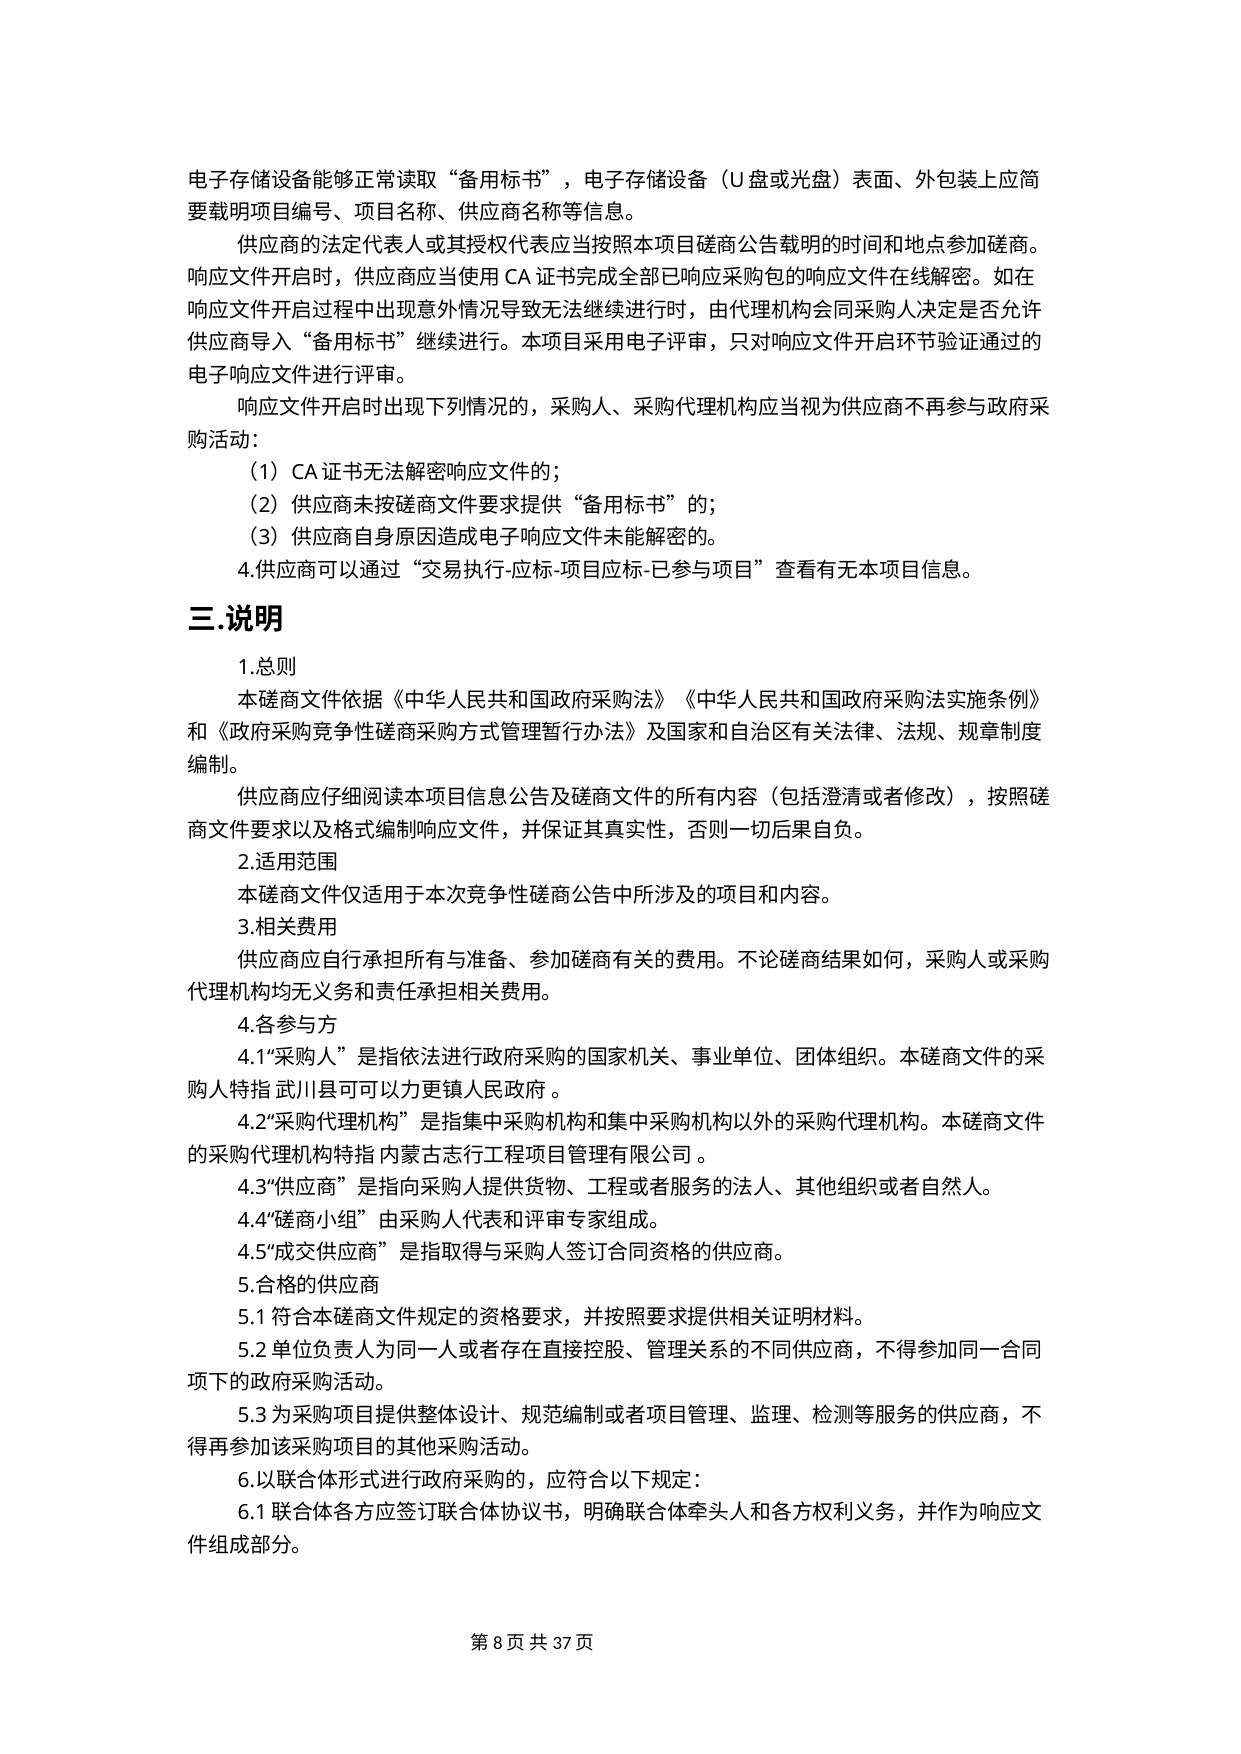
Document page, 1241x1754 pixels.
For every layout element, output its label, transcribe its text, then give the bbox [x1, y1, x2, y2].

text 响应文件开启时出现下列情况的，采购人、采购代理机构应当视为供应商不再参与政府采购活动： [187, 389, 1053, 454]
text 5.合格的供应商 [187, 1267, 1053, 1299]
text 供应商的法定代表人或其授权代表应当按照本项目磋商公告载明的时间和地点参加磋商。响应文件开启时，供应商应当使用CA证书完成全部已响应采购包的响应文件在线解密。如在响应文件开启过程中出现意外情况导致无法继续进行时，由代理机构会同采购人决定是否允许供应商导入“备用标书”继续进行。本项目采用电子评审，只对响应文件开启环节验证通过的电子响应文件进行评审。 [187, 227, 1053, 389]
text 3.相关费用 [187, 909, 1053, 942]
text （3）供应商自身原因造成电子响应文件未能解密的。 [187, 519, 1053, 552]
text 4.供应商可以通过“交易执行-应标-项目应标-已参与项目”查看有无本项目信息。 [187, 552, 1053, 584]
text 4.1“采购人”是指依法进行政府采购的国家机关、事业单位、团体组织。本磋商文件的采购人特指 武川县可可以力更镇人民政府 。 [187, 1039, 1053, 1104]
text （1）CA证书无法解密响应文件的； [187, 454, 1053, 487]
text 本磋商文件依据《中华人民共和国政府采购法》《中华人民共和国政府采购法实施条例》和《政府采购竞争性磋商采购方式管理暂行办法》及国家和自治区有关法律、法规、规章制度编制。 [187, 682, 1053, 779]
text 5.2单位负责人为同一人或者存在直接控股、管理关系的不同供应商，不得参加同一合同项下的政府采购活动。 [187, 1332, 1053, 1397]
text 6.1联合体各方应签订联合体协议书，明确联合体牵头人和各方权利义务，并作为响应文件组成部分。 [187, 1494, 1053, 1559]
text 1.总则 [187, 649, 1053, 682]
text 4.5“成交供应商”是指取得与采购人签订合同资格的供应商。 [187, 1234, 1053, 1267]
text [187, 162, 1053, 227]
text 4.4“磋商小组”由采购人代表和评审专家组成。 [187, 1202, 1053, 1234]
text 供应商应自行承担所有与准备、参加磋商有关的费用。不论磋商结果如何，采购人或采购代理机构均无义务和责任承担相关费用。 [187, 942, 1053, 1007]
text 本磋商文件仅适用于本次竞争性磋商公告中所涉及的项目和内容。 [187, 877, 1053, 909]
text （2）供应商未按磋商文件要求提供“备用标书”的； [187, 487, 1053, 519]
text 2.适用范围 [187, 844, 1053, 877]
text 供应商应仔细阅读本项目信息公告及磋商文件的所有内容（包括澄清或者修改），按照磋商文件要求以及格式编制响应文件，并保证其真实性，否则一切后果自负。 [187, 779, 1053, 844]
text 4.3“供应商”是指向采购人提供货物、工程或者服务的法人、其他组织或者自然人。 [187, 1169, 1053, 1202]
text 三.说明 [187, 584, 1053, 649]
text 5.1符合本磋商文件规定的资格要求，并按照要求提供相关证明材料。 [187, 1299, 1053, 1332]
text 5.3为采购项目提供整体设计、规范编制或者项目管理、监理、检测等服务的供应商，不得再参加该采购项目的其他采购活动。 [187, 1397, 1053, 1462]
text 6.以联合体形式进行政府采购的，应符合以下规定： [187, 1462, 1053, 1494]
text 4.2“采购代理机构”是指集中采购机构和集中采购机构以外的采购代理机构。本磋商文件的采购代理机构特指 内蒙古志行工程项目管理有限公司 。 [187, 1104, 1053, 1169]
text 4.各参与方 [187, 1007, 1053, 1039]
